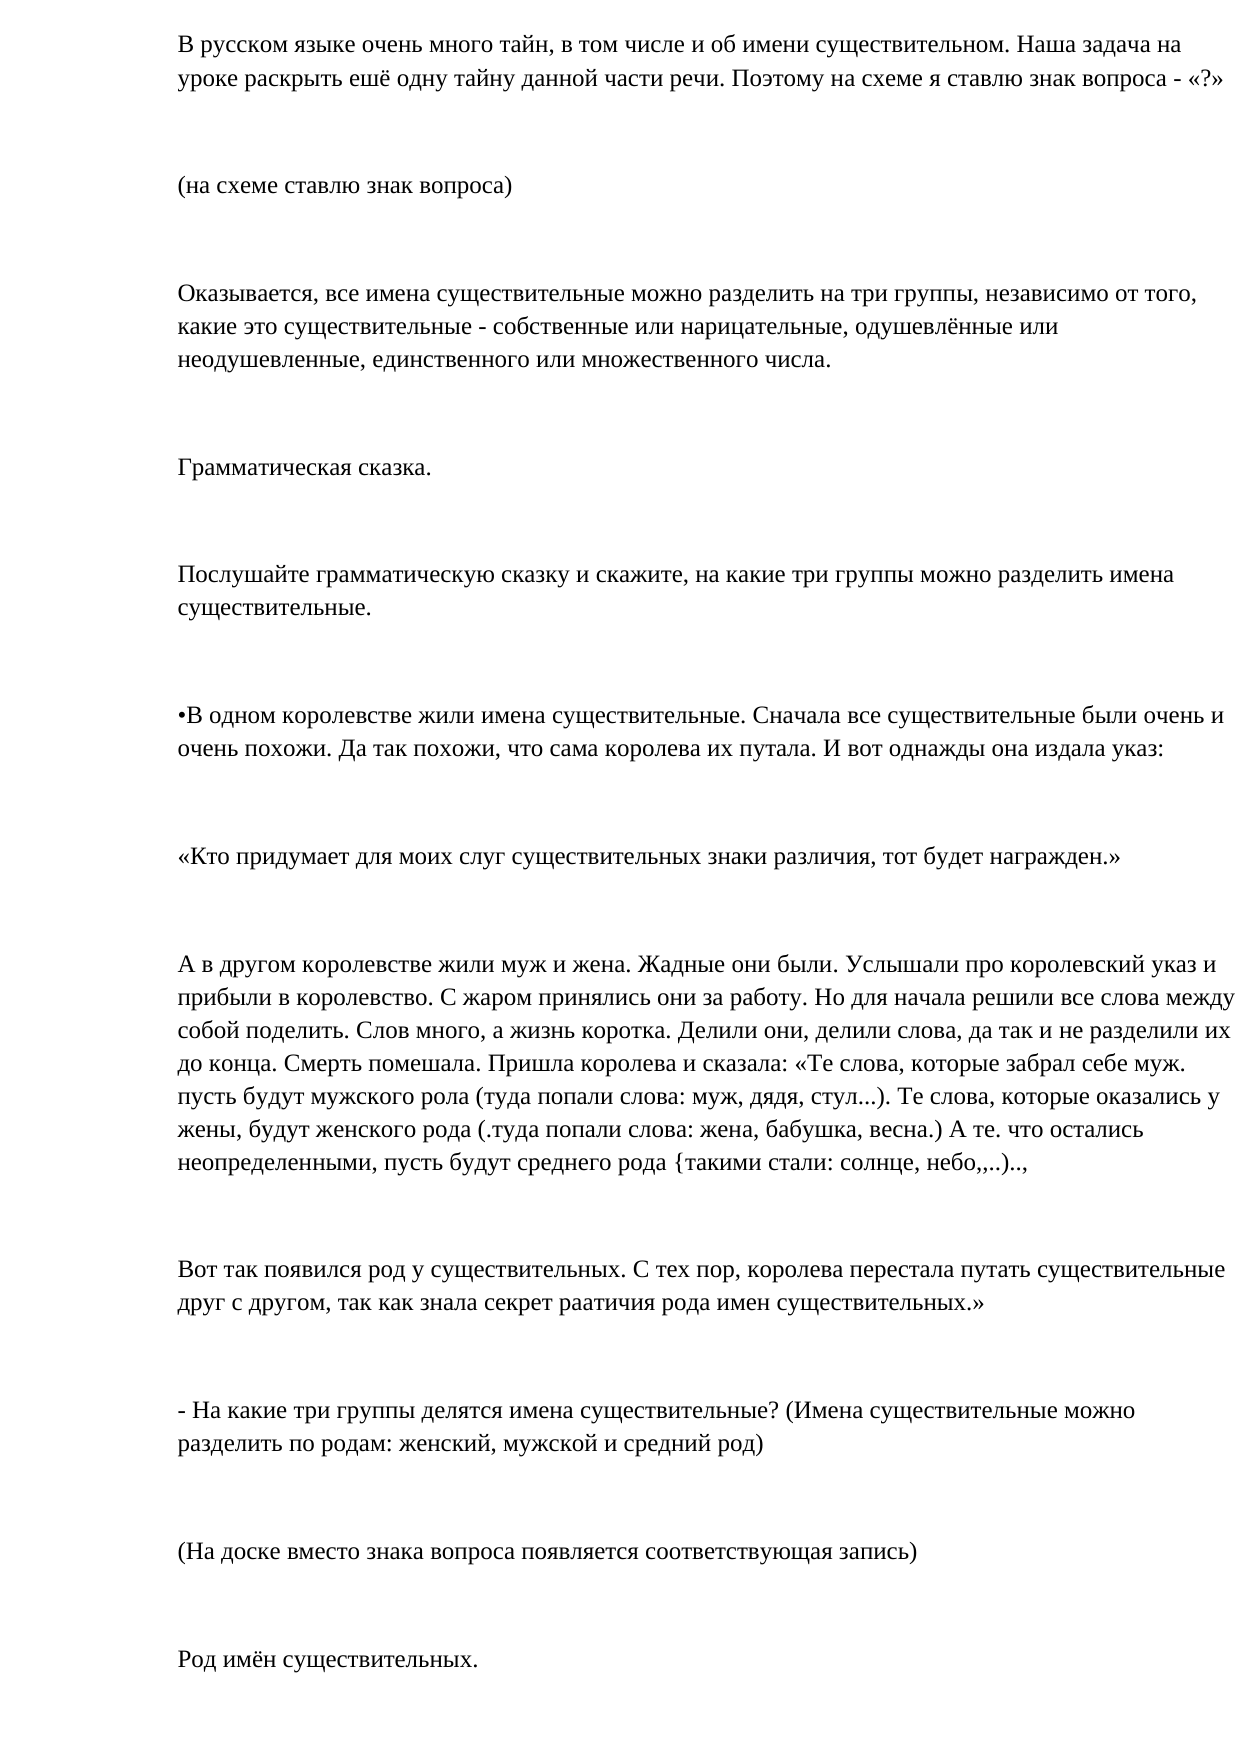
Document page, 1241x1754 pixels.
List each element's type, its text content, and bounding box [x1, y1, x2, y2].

text - На какие три группы делятся имена существительные? (Имена существительные можно разделить по родам: женский, мужской и средний род) [177, 1395, 1240, 1457]
text Оказывается, все имена существительные можно разделить на три группы, независимо от того, какие это существительные - собственные или нарицательные, одушевлённые или неодушевленные, единственного или множественного числа. [177, 278, 1240, 373]
text Грамматическая сказка. [177, 452, 1240, 481]
text •В одном королевстве жили имена существительные. Сначала все существительные были очень и очень похожи. Да так похожи, что сама королева их путала. И вот однажды она издала указ: [177, 700, 1240, 762]
text Послушайте грамматическую сказку и скажите, на какие три группы можно разделить имена существительные. [177, 559, 1240, 621]
text Род имён существительных. [177, 1644, 1240, 1672]
text Вот так появился род у существительных. С тех пор, королева перестала путать существительные друг с другом, так как знала секрет раатичия рода имен существительных.» [177, 1254, 1240, 1316]
text А в другом королевстве жили муж и жена. Жадные они были. Услышали про королевский указ и прибыли в королевство. С жаром принялись они за работу. Но для начала решили все слова между собой поделить. Слов много, а жизнь коротка. Делили они, делили слова, да так и не разделили их до конца. Смерть помешала. Пришла королева и сказала: «Те слова, которые забрал себе муж. пусть будут мужского рола (туда попали слова: муж, дядя, стул...). Те слова, которые оказались у жены, будут женского рода (.туда попали слова: жена, бабушка, весна.) A тe. что остались неопределенными, пусть будут среднего рода {такими стали: солнце, небо,,..).., [177, 949, 1240, 1176]
text «Кто придумает для моих слуг существительных знаки различия, тот будет награжден.» [177, 841, 1240, 870]
text (На доске вместо знака вопроса появляется соответствующая запись) [177, 1536, 1240, 1565]
text (на схеме ставлю знак вопроса) [177, 170, 1240, 199]
text В русском языке очень много тайн, в том числе и об имени существительном. Наша задача на уроке раскрыть ешё одну тайну данной части речи. Поэтому на схеме я ставлю знак вопроса - «?» [177, 29, 1240, 91]
